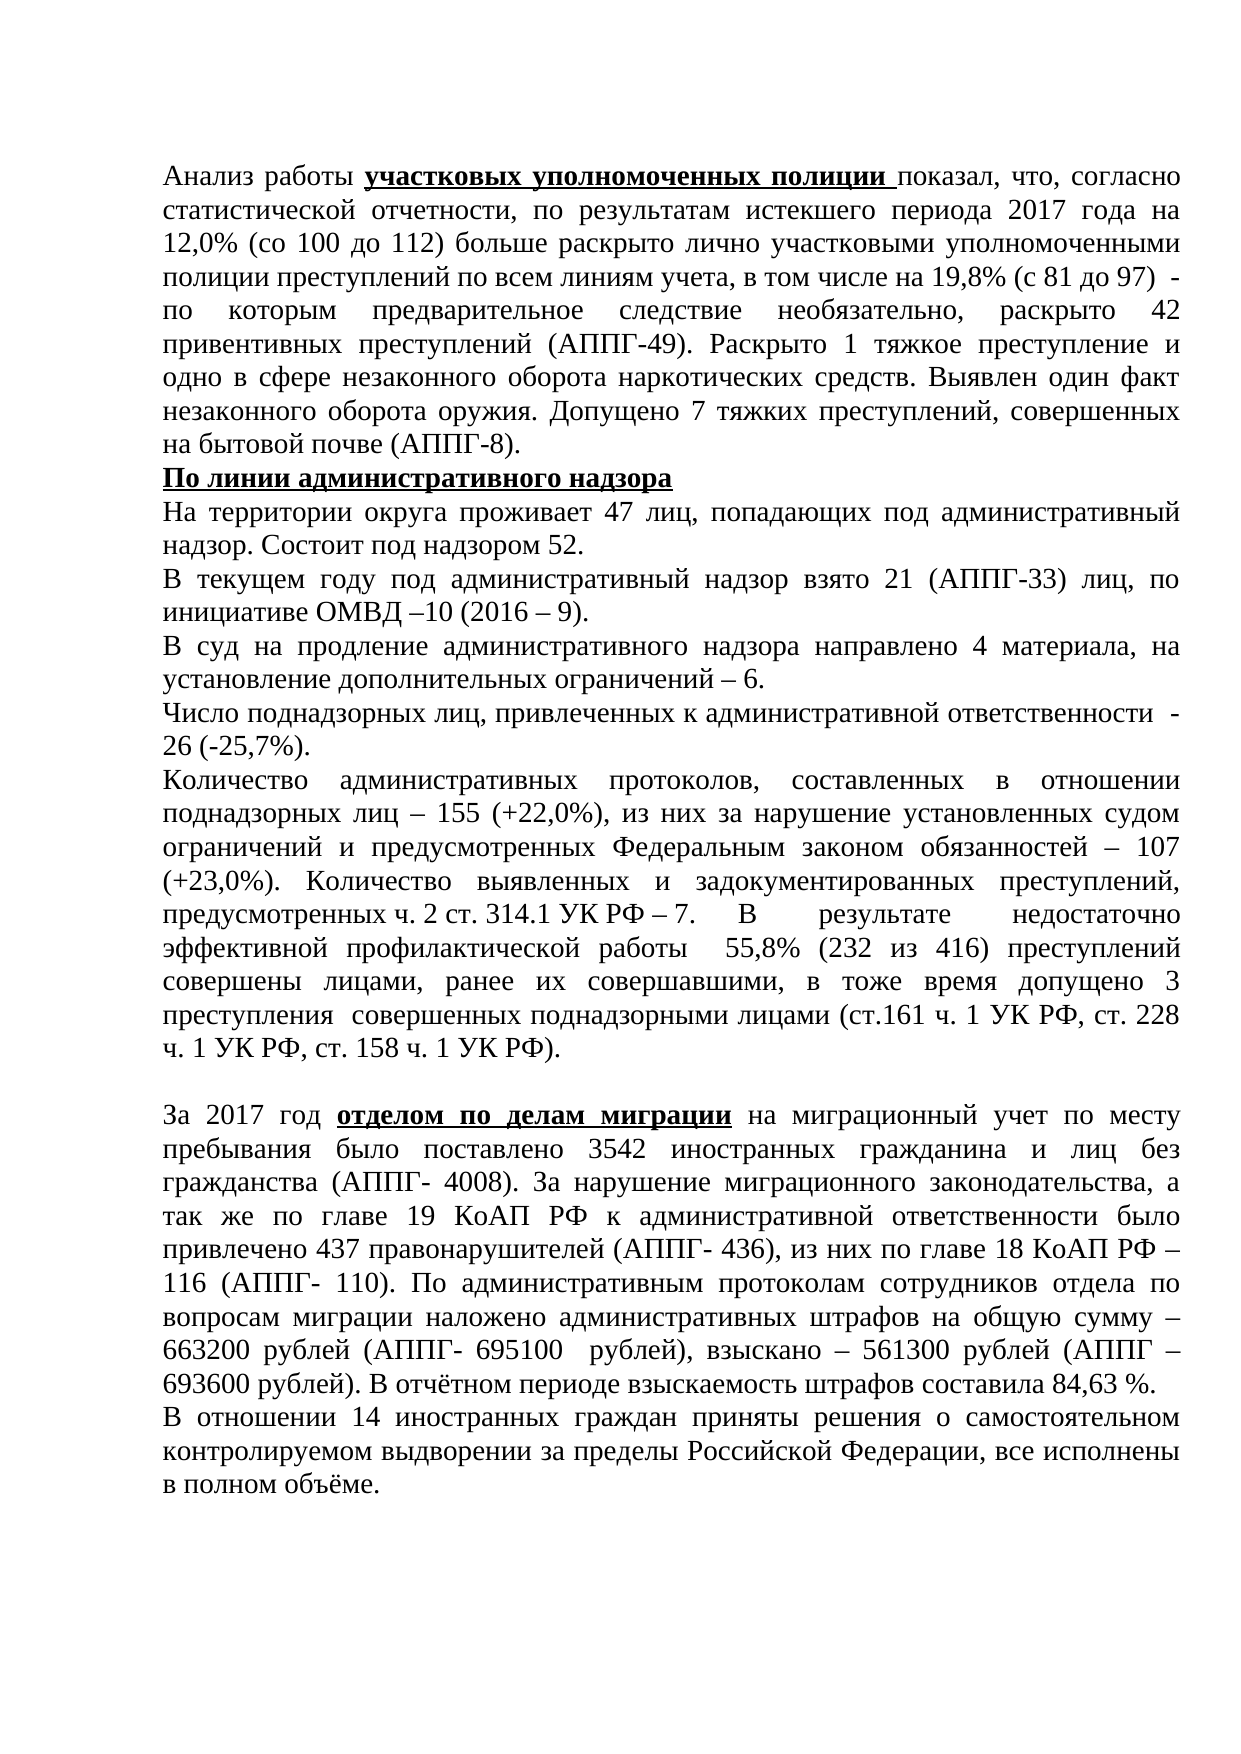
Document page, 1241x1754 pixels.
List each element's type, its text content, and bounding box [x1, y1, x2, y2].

text В текущем году под административный надзор взято 21 (АППГ-33) лиц, по инициативе ОМВД –10 (2016 – 9). [162, 561, 1181, 628]
text Число поднадзорных лиц, привлеченных к административной ответственности - 26 (-25,7%). [162, 695, 1181, 762]
text В суд на продление административного надзора направлено 4 материала, на установление дополнительных ограничений – 6. [162, 628, 1181, 695]
text По линии административного надзора [162, 460, 1181, 494]
text На территории округа проживает 47 лиц, попадающих под административный надзор. Состоит под надзором 52. [162, 494, 1181, 561]
text Анализ работы участковых уполномоченных полиции показал, что, согласно статистической отчетности, по результатам истекшего периода 2017 года на 12,0% (со 100 до 112) больше раскрыто лично участковыми уполномоченными полиции преступлений по всем линиям учета, в том числе на 19,8% (с 81 до 97) - по которым предварительное следствие необязательно, раскрыто 42 привентивных преступлений (АППГ-49). Раскрыто 1 тяжкое преступление и одно в сфере незаконного оборота наркотических средств. Выявлен один факт незаконного оборота оружия. Допущено 7 тяжких преступлений, совершенных на бытовой почве (АППГ-8). [162, 158, 1181, 460]
text В отношении 14 иностранных граждан приняты решения о самостоятельном контролируемом выдворении за пределы Российской Федерации, все исполнены в полном объёме. [162, 1399, 1181, 1500]
text Количество административных протоколов, составленных в отношении поднадзорных лиц – 155 (+22,0%), из них за нарушение установленных судом ограничений и предусмотренных Федеральным законом обязанностей – 107 (+23,0%). Количество выявленных и задокументированных преступлений, предусмотренных ч. 2 ст. 314.1 УК РФ – 7. В результате недостаточно эффективной профилактической работы 55,8% (232 из 416) преступлений совершены лицами, ранее их совершавшими, в тоже время допущено 3 преступления совершенных поднадзорными лицами (ст.161 ч. 1 УК РФ, ст. 228 ч. 1 УК РФ, ст. 158 ч. 1 УК РФ). [162, 762, 1181, 1064]
text За 2017 год отделом по делам миграции на миграционный учет по месту пребывания было поставлено 3542 иностранных гражданина и лиц без гражданства (АППГ- 4008). За нарушение миграционного законодательства, а так же по главе 19 КоАП РФ к административной ответственности было привлечено 437 правонарушителей (АППГ- 436), из них по главе 18 КоАП РФ – 116 (АППГ- 110). По административным протоколам сотрудников отдела по вопросам миграции наложено административных штрафов на общую сумму – 663200 рублей (АППГ- 695100 рублей), взыскано – 561300 рублей (АППГ – 693600 рублей). В отчётном периоде взыскаемость штрафов составила 84,63 %. [162, 1097, 1181, 1399]
